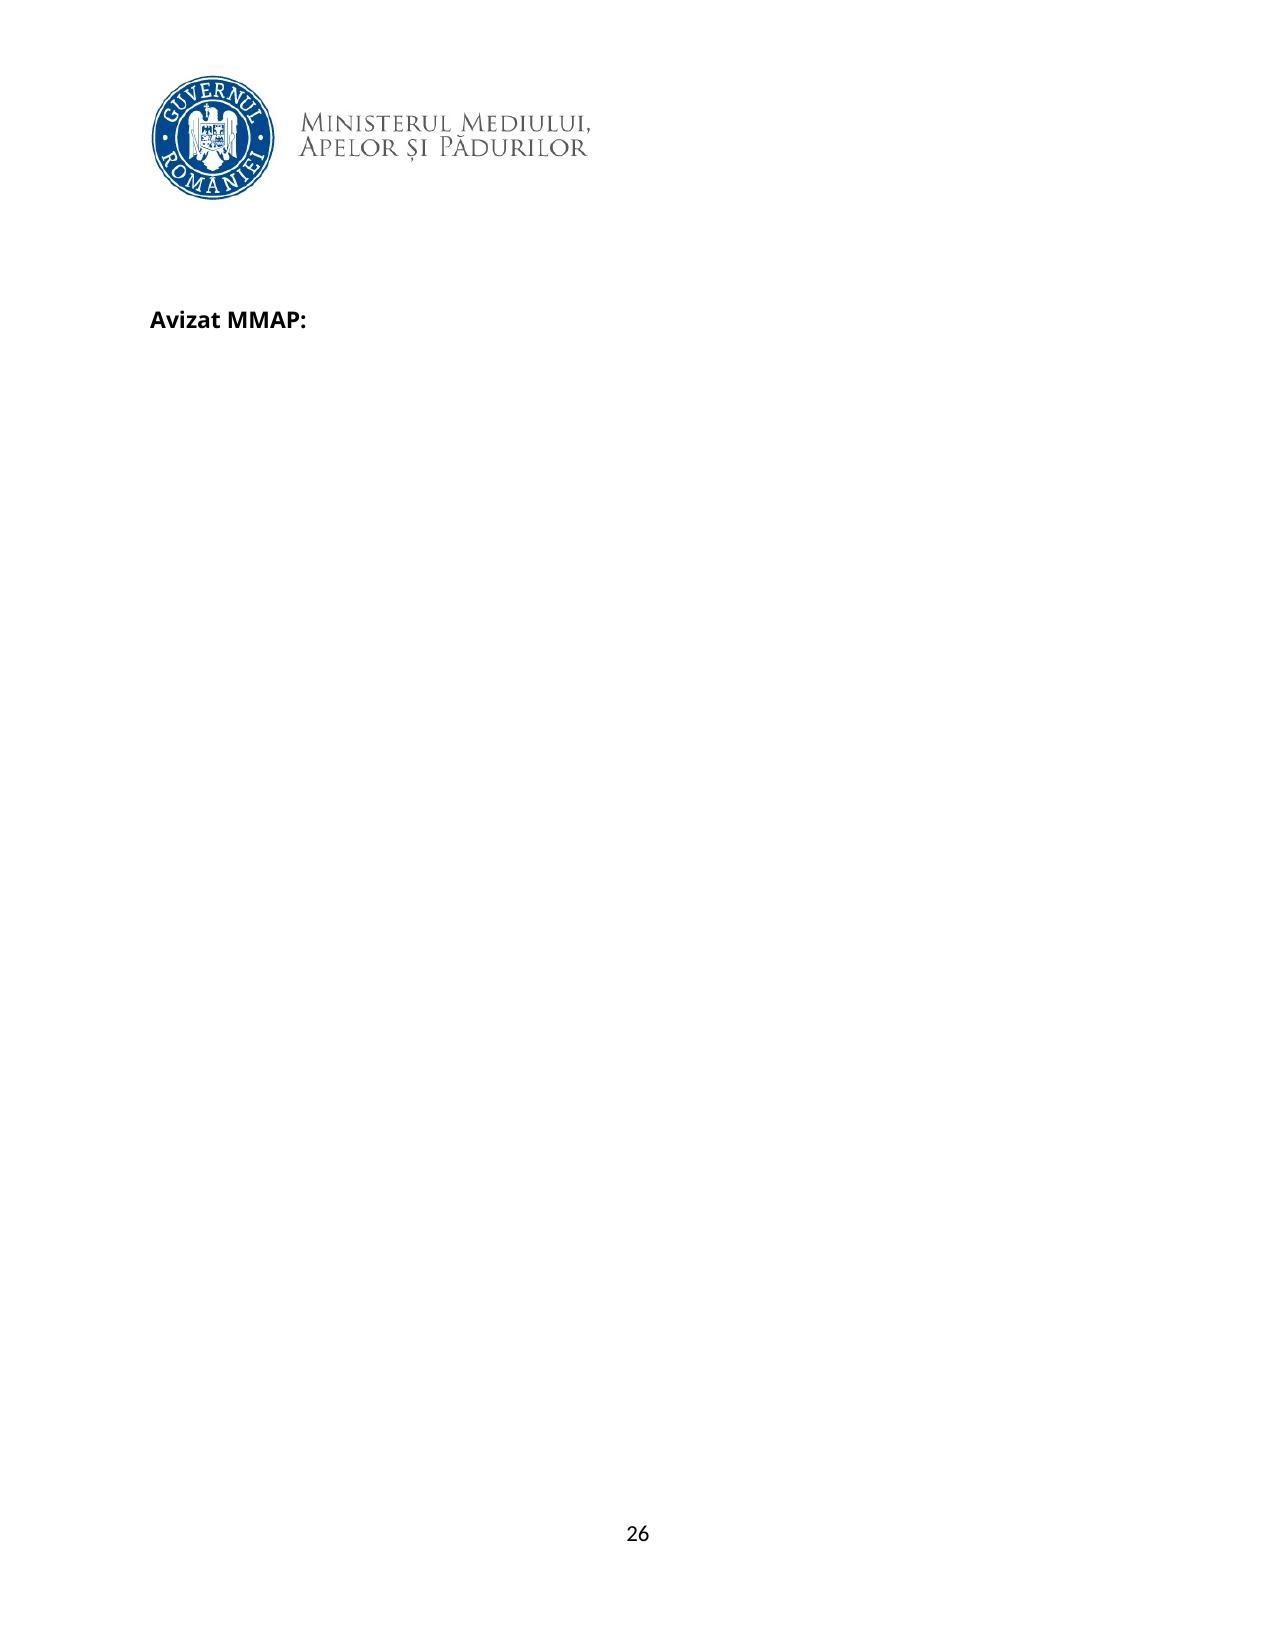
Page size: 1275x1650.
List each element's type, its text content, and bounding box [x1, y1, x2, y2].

text Avizat MMAP: [150, 304, 1125, 335]
picture [148, 75, 593, 204]
